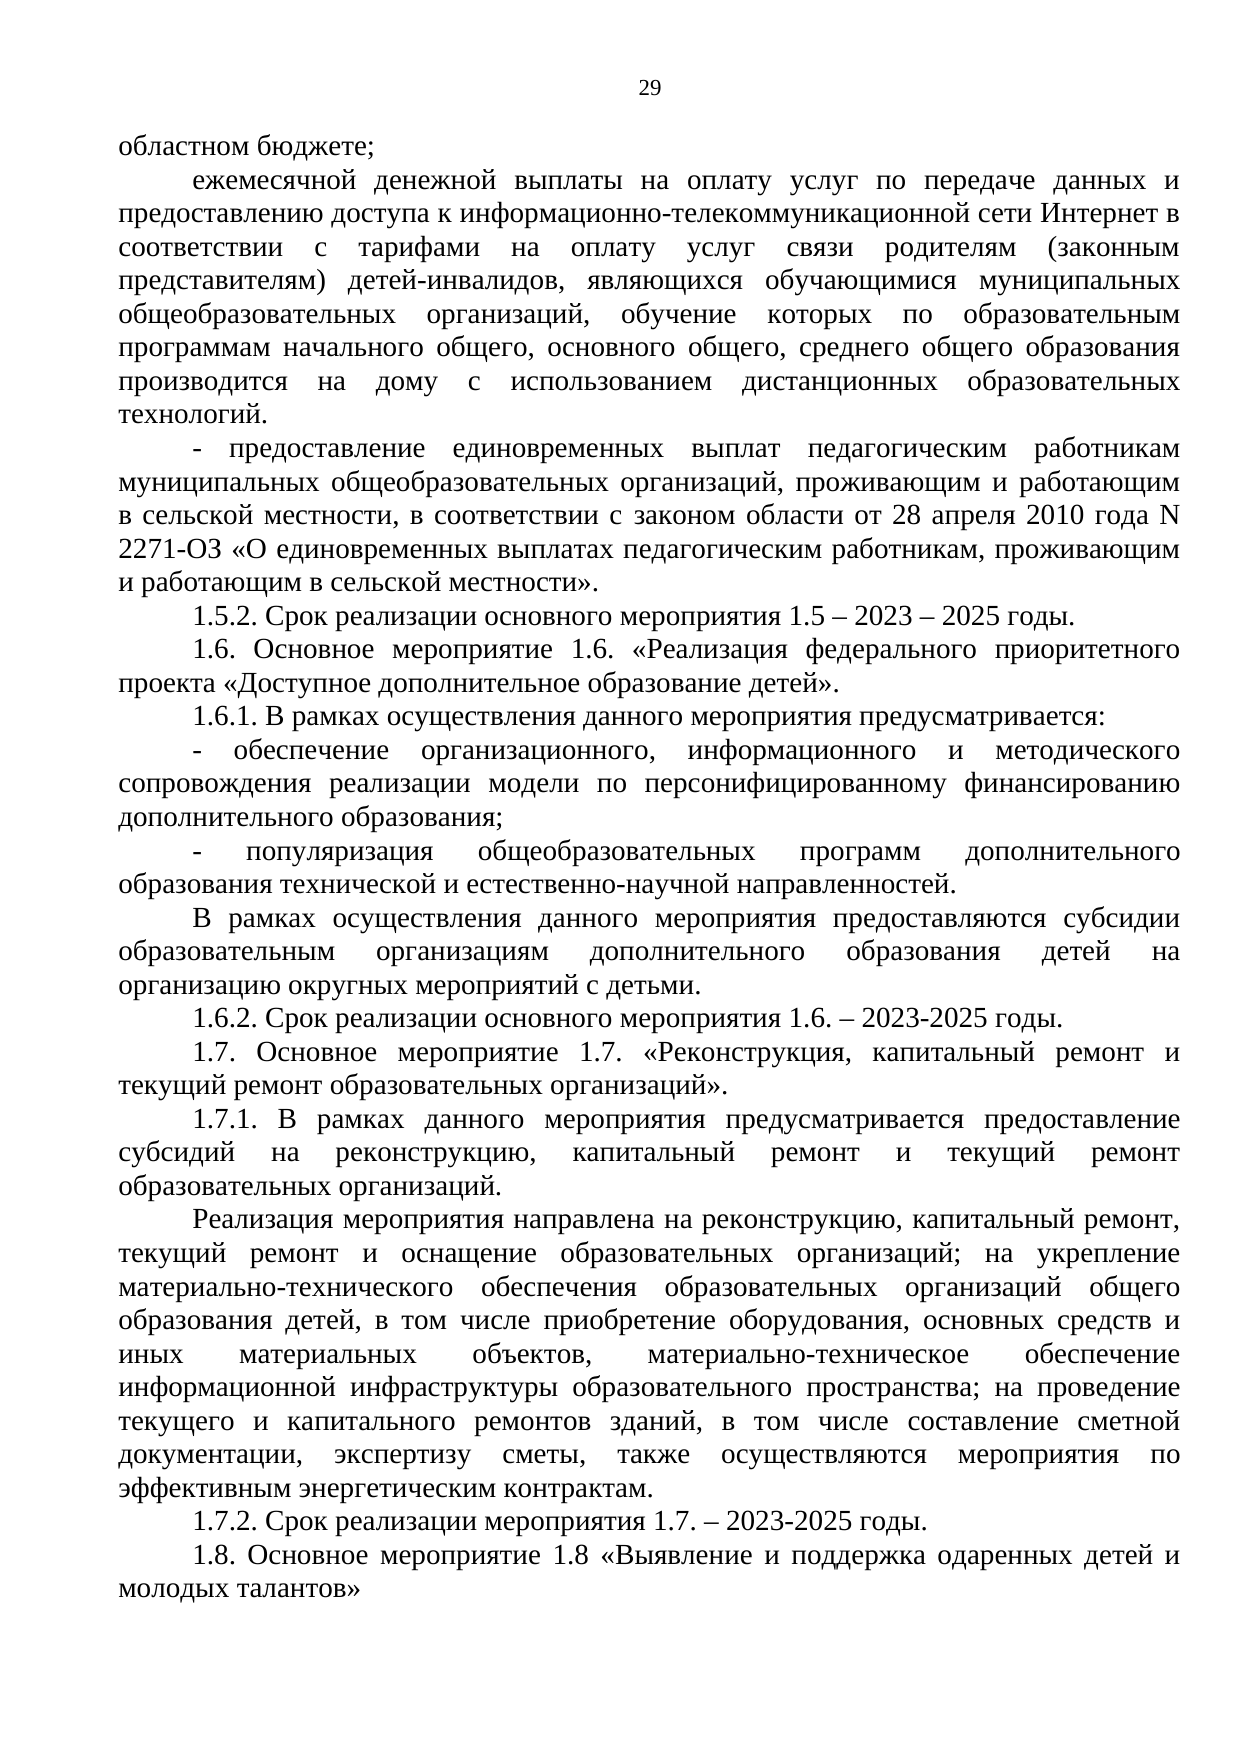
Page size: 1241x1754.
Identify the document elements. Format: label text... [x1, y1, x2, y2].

text - предоставление единовременных выплат педагогическим работникам муниципальных общеобразовательных организаций, проживающим и работающим в сельской местности, в соответствии с законом области от 28 апреля 2010 года N 2271-ОЗ «О единовременных выплатах педагогическим работникам, проживающим и работающим в сельской местности». [118, 430, 1181, 598]
text - популяризация общеобразовательных программ дополнительного образования технической и естественно-научной направленностей. [118, 833, 1181, 900]
text 1.5.2. Срок реализации основного мероприятия 1.5 – 2023 – 2025 годы. [118, 598, 1181, 631]
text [118, 128, 1181, 162]
text - обеспечение организационного, информационного и методического сопровождения реализации модели по персонифицированному финансированию дополнительного образования; [118, 732, 1181, 833]
text 1.7.1. В рамках данного мероприятия предусматривается предоставление субсидий на реконструкцию, капитальный ремонт и текущий ремонт образовательных организаций. [118, 1101, 1181, 1202]
text Реализация мероприятия направлена на реконструкцию, капитальный ремонт, текущий ремонт и оснащение образовательных организаций; на укрепление материально-технического обеспечения образовательных организаций общего образования детей, в том числе приобретение оборудования, основных средств и иных материальных объектов, материально-техническое обеспечение информационной инфраструктуры образовательного пространства; на проведение текущего и капитального ремонтов зданий, в том числе составление сметной документации, экспертизу сметы, также осуществляются мероприятия по эффективным энергетическим контрактам. [118, 1202, 1181, 1503]
text ежемесячной денежной выплаты на оплату услуг по передаче данных и предоставлению доступа к информационно-телекоммуникационной сети Интернет в соответствии с тарифами на оплату услуг связи родителям (законным представителям) детей-инвалидов, являющихся обучающимися муниципальных общеобразовательных организаций, обучение которых по образовательным программам начального общего, основного общего, среднего общего образования производится на дому с использованием дистанционных образовательных технологий. [118, 162, 1181, 430]
text 1.7.2. Срок реализации мероприятия 1.7. – 2023-2025 годы. [118, 1503, 1181, 1537]
text 1.6. Основное мероприятие 1.6. «Реализация федерального приоритетного проекта «Доступное дополнительное образование детей». [118, 631, 1181, 698]
text 1.6.2. Срок реализации основного мероприятия 1.6. – 2023-2025 годы. [118, 1000, 1181, 1034]
text 1.7. Основное мероприятие 1.7. «Реконструкция, капитальный ремонт и текущий ремонт образовательных организаций». [118, 1034, 1181, 1101]
text В рамках осуществления данного мероприятия предоставляются субсидии образовательным организациям дополнительного образования детей на организацию округных мероприятий с детьми. [118, 900, 1181, 1000]
text 1.8. Основное мероприятие 1.8 «Выявление и поддержка одаренных детей и молодых талантов» [118, 1537, 1181, 1604]
text 1.6.1. В рамках осуществления данного мероприятия предусматривается: [118, 698, 1181, 732]
